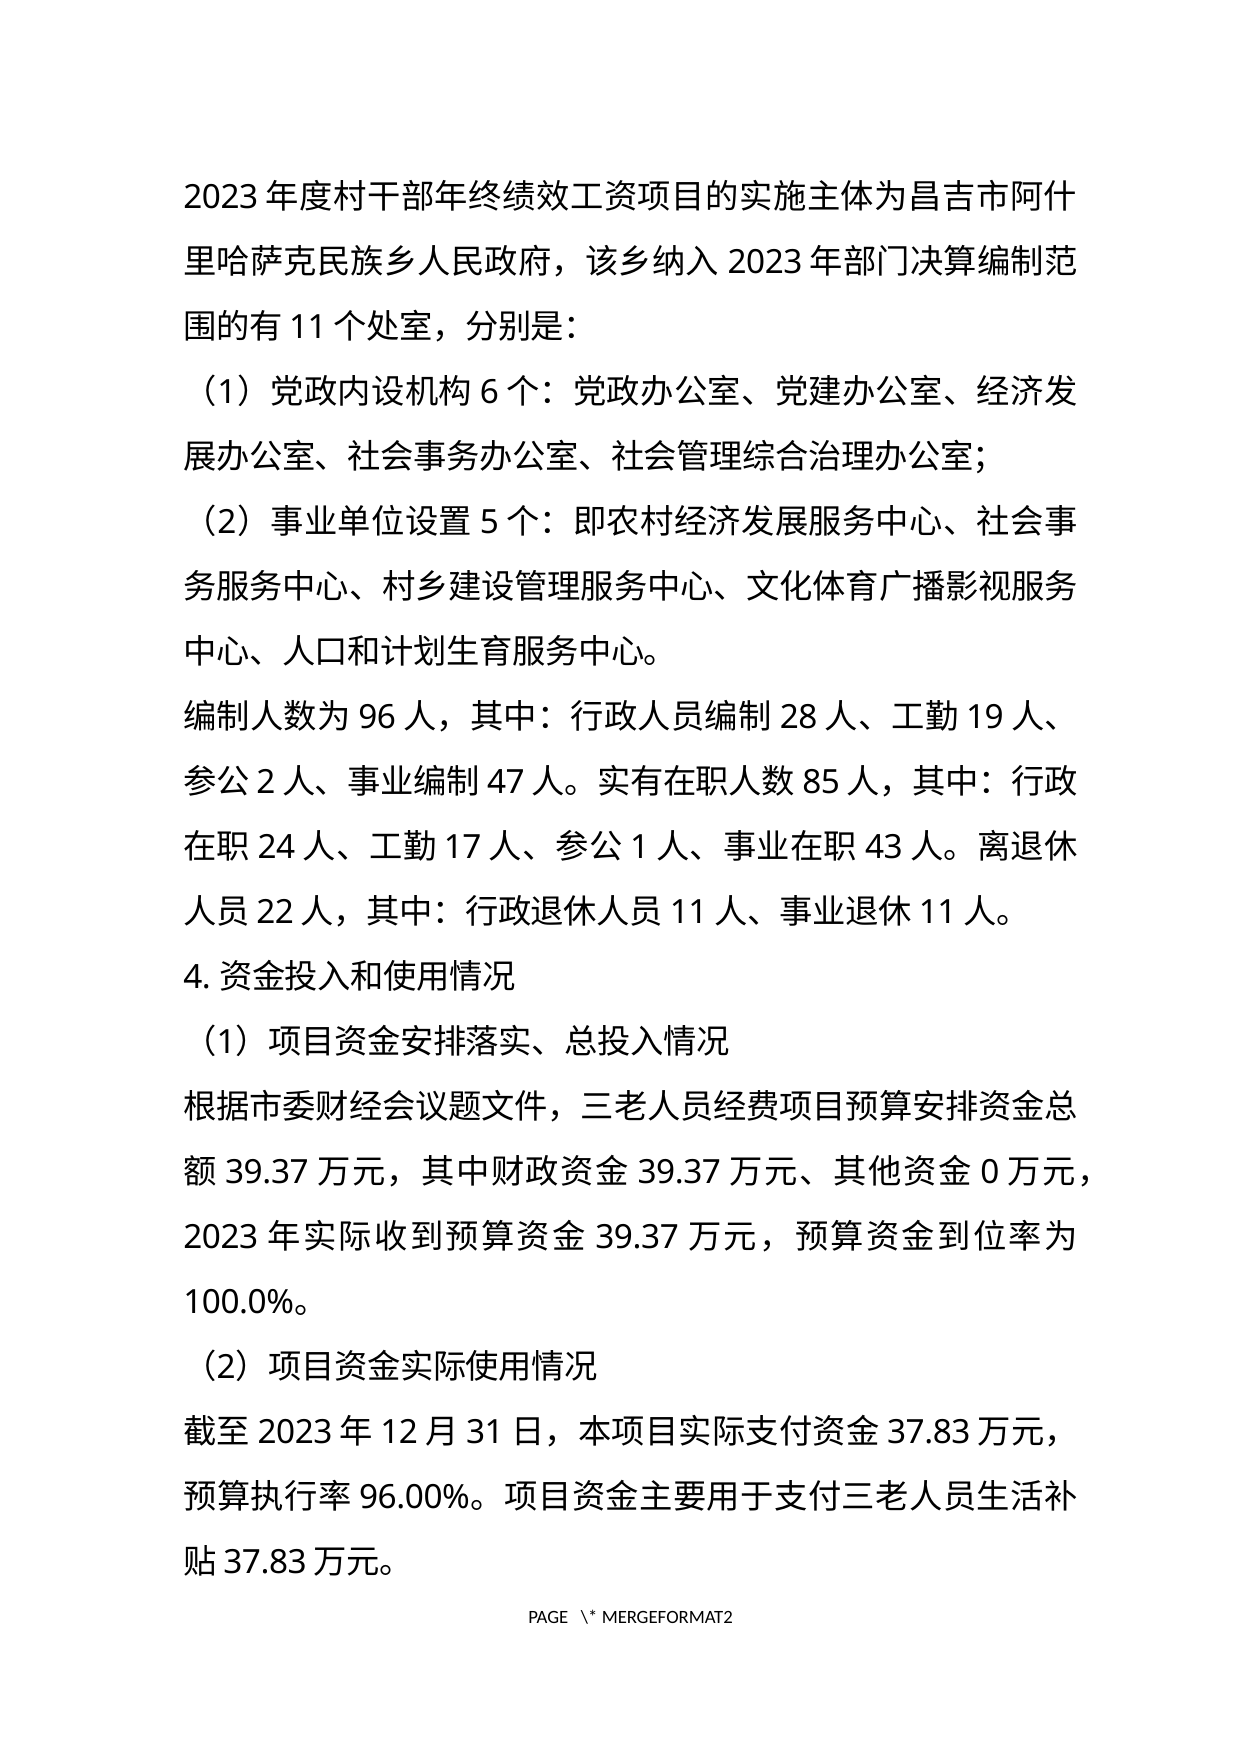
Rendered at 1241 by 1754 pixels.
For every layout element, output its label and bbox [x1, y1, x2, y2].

text [183, 162, 1078, 1592]
